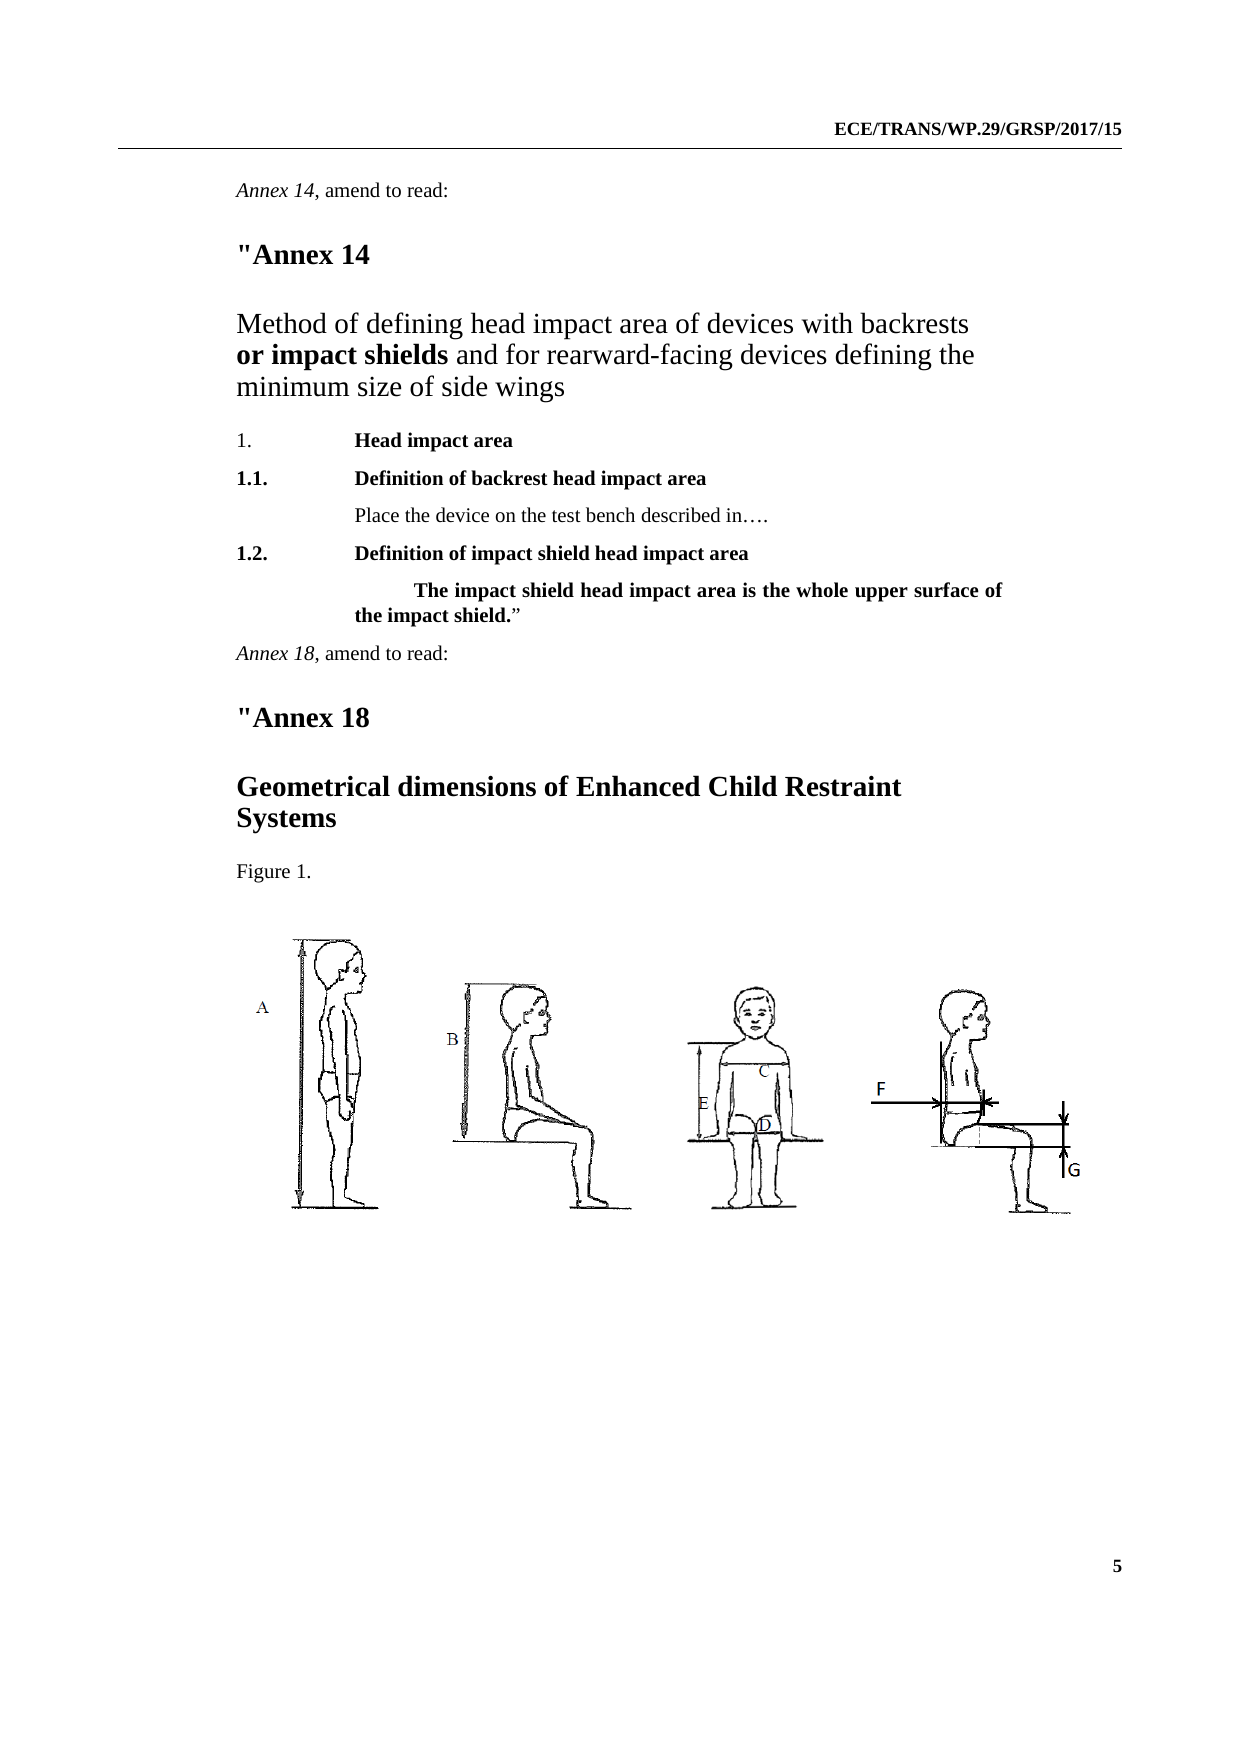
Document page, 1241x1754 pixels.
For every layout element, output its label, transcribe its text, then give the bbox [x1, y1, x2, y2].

text Annex 18, amend to read: [236, 640, 1004, 665]
picture [236, 933, 1116, 1240]
text 1. Head impact area [236, 427, 1004, 452]
text Place the device on the test bench described in…. [354, 502, 1004, 527]
text Figure 1. [236, 858, 1004, 883]
text "Annex 18 [118, 702, 1004, 733]
text Annex 14, amend to read: [236, 177, 1004, 202]
text Method of defining head impact area of devices with backrests or impact shields and for rearward-facing devices defining the minimum size of side wings [118, 308, 1004, 402]
text Geometrical dimensions of Enhanced Child Restraint Systems [118, 771, 1004, 833]
text 1.2. Definition of impact shield head impact area [236, 540, 1004, 565]
text The impact shield head impact area is the whole upper surface of the impact shield.” [236, 577, 1004, 627]
text "Annex 14 [118, 240, 1004, 271]
text 1.1. Definition of backrest head impact area [236, 465, 1004, 490]
